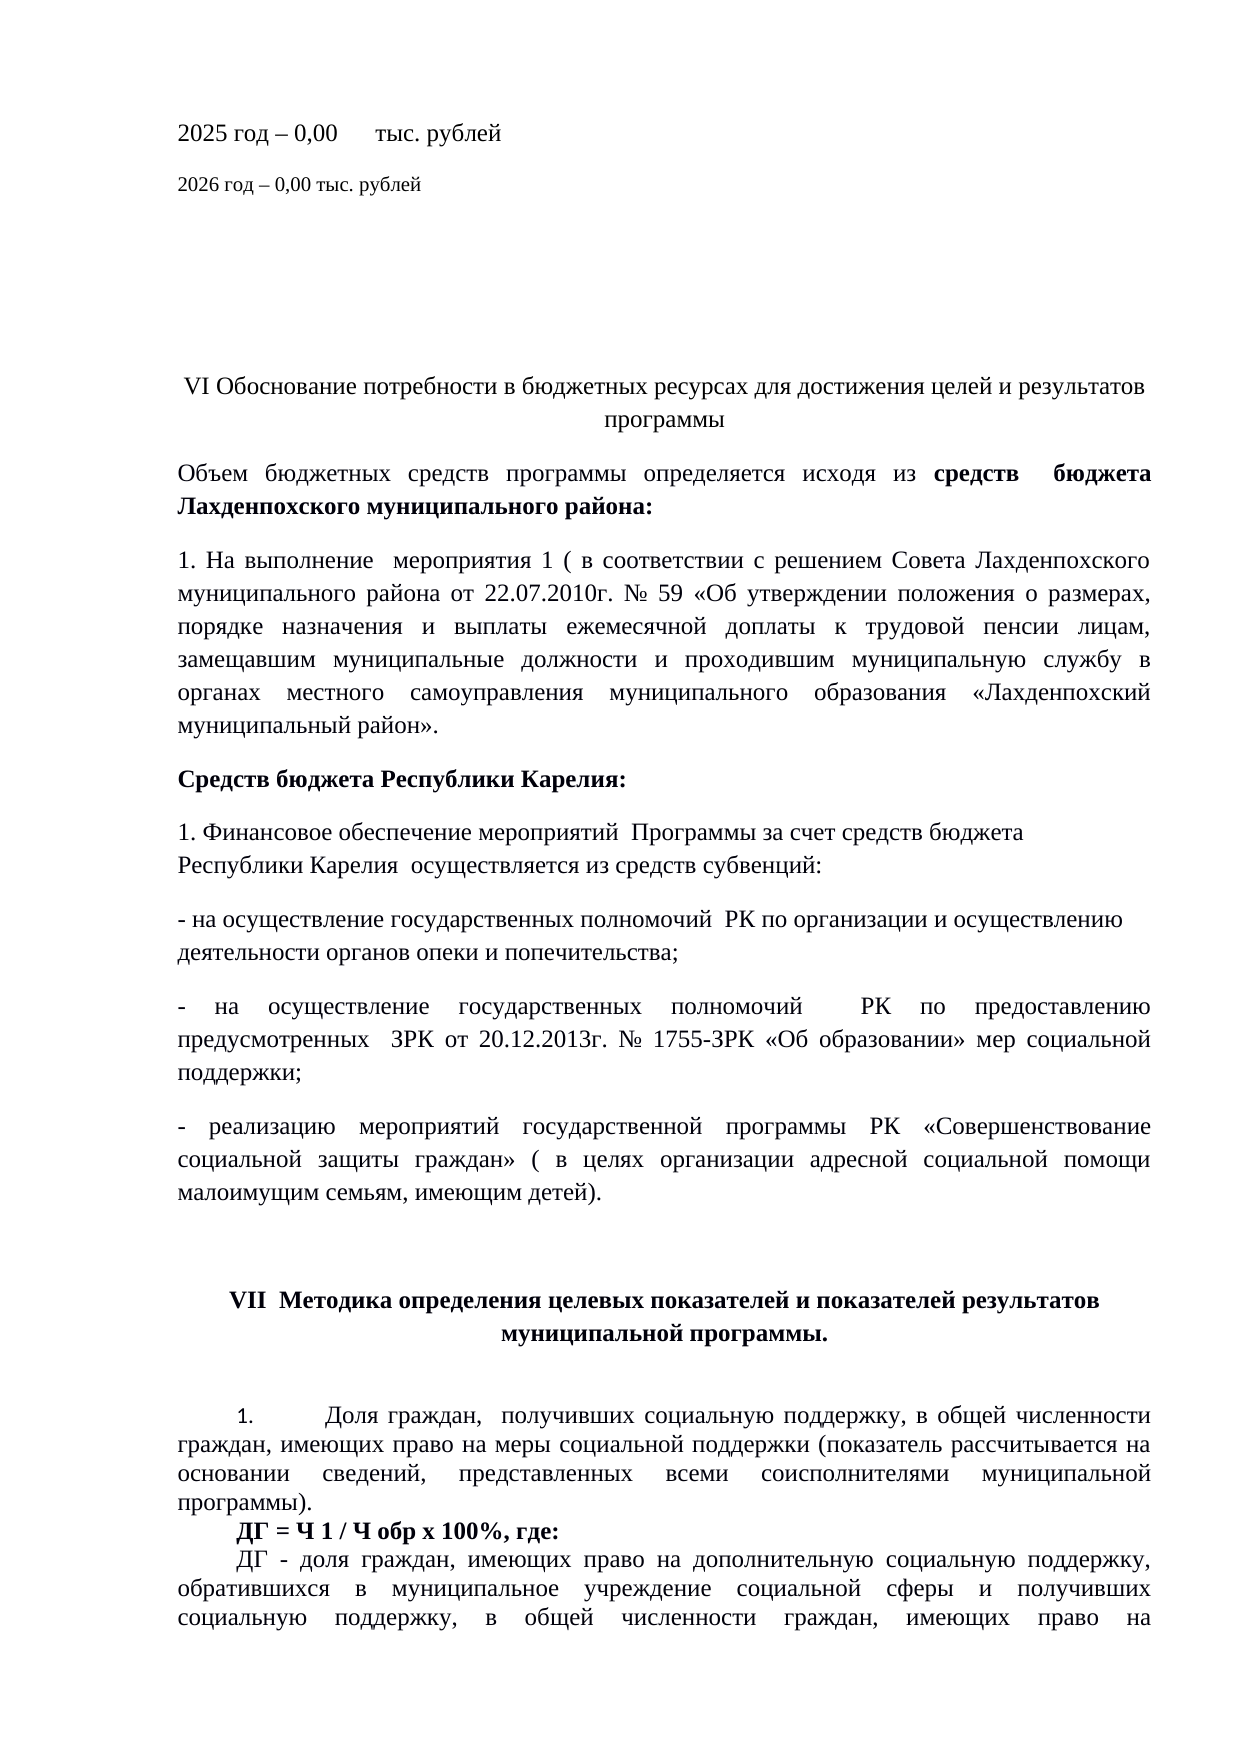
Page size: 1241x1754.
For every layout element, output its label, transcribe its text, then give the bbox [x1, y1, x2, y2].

text - реализацию мероприятий государственной программы РК «Совершенствование социальной защиты граждан» ( в целях организации адресной социальной помощи малоимущим семьям, имеющим детей). [177, 1111, 1152, 1206]
text 1. На выполнение мероприятия 1 ( в соответствии с решением Совета Лахденпохского муниципального района от 22.07.2010г. № 59 «Об утверждении положения о размерах, порядке назначения и выплаты ежемесячной доплаты к трудовой пенсии лицам, замещавшим муниципальные должности и проходившим муниципальную службу в органах местного самоуправления муниципального образования «Лахденпохский муниципальный район». [177, 545, 1152, 738]
text 2025 год – 0,00 тыс. рублей [177, 118, 1152, 147]
text - на осуществление государственных полномочий РК по организации и осуществлению деятельности органов опеки и попечительства; [177, 904, 1152, 966]
text ДГ = Ч 1 / Ч обр x 100%, где: [177, 1516, 1152, 1544]
text VI Обоснование потребности в бюджетных ресурсах для достижения целей и результатов программы [177, 371, 1152, 433]
text - на осуществление государственных полномочий РК по предоставлению предусмотренных ЗРК от 20.12.2013г. № 1755-ЗРК «Об образовании» мер социальной поддержки; [177, 991, 1152, 1086]
text Средств бюджета Республики Карелия: [177, 764, 1152, 792]
text 1. Финансовое обеспечение мероприятий Программы за счет средств бюджета Республики Карелия осуществляется из средств субвенций: [177, 817, 1152, 879]
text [177, 1544, 1152, 1631]
text Объем бюджетных средств программы определяется исходя из средств бюджета Лахденпохского муниципального района: [177, 458, 1152, 519]
list Доля граждан, получивших социальную поддержку, в общей численности граждан, имеющих право на меры социальной поддержки (показатель рассчитывается на основании сведений, представленных всеми соисполнителями муниципальной программы). [177, 1401, 1152, 1516]
text 2026 год – 0,00 тыс. рублей [177, 172, 1152, 196]
text VII Методика определения целевых показателей и показателей результатов муниципальной программы. [177, 1285, 1152, 1347]
